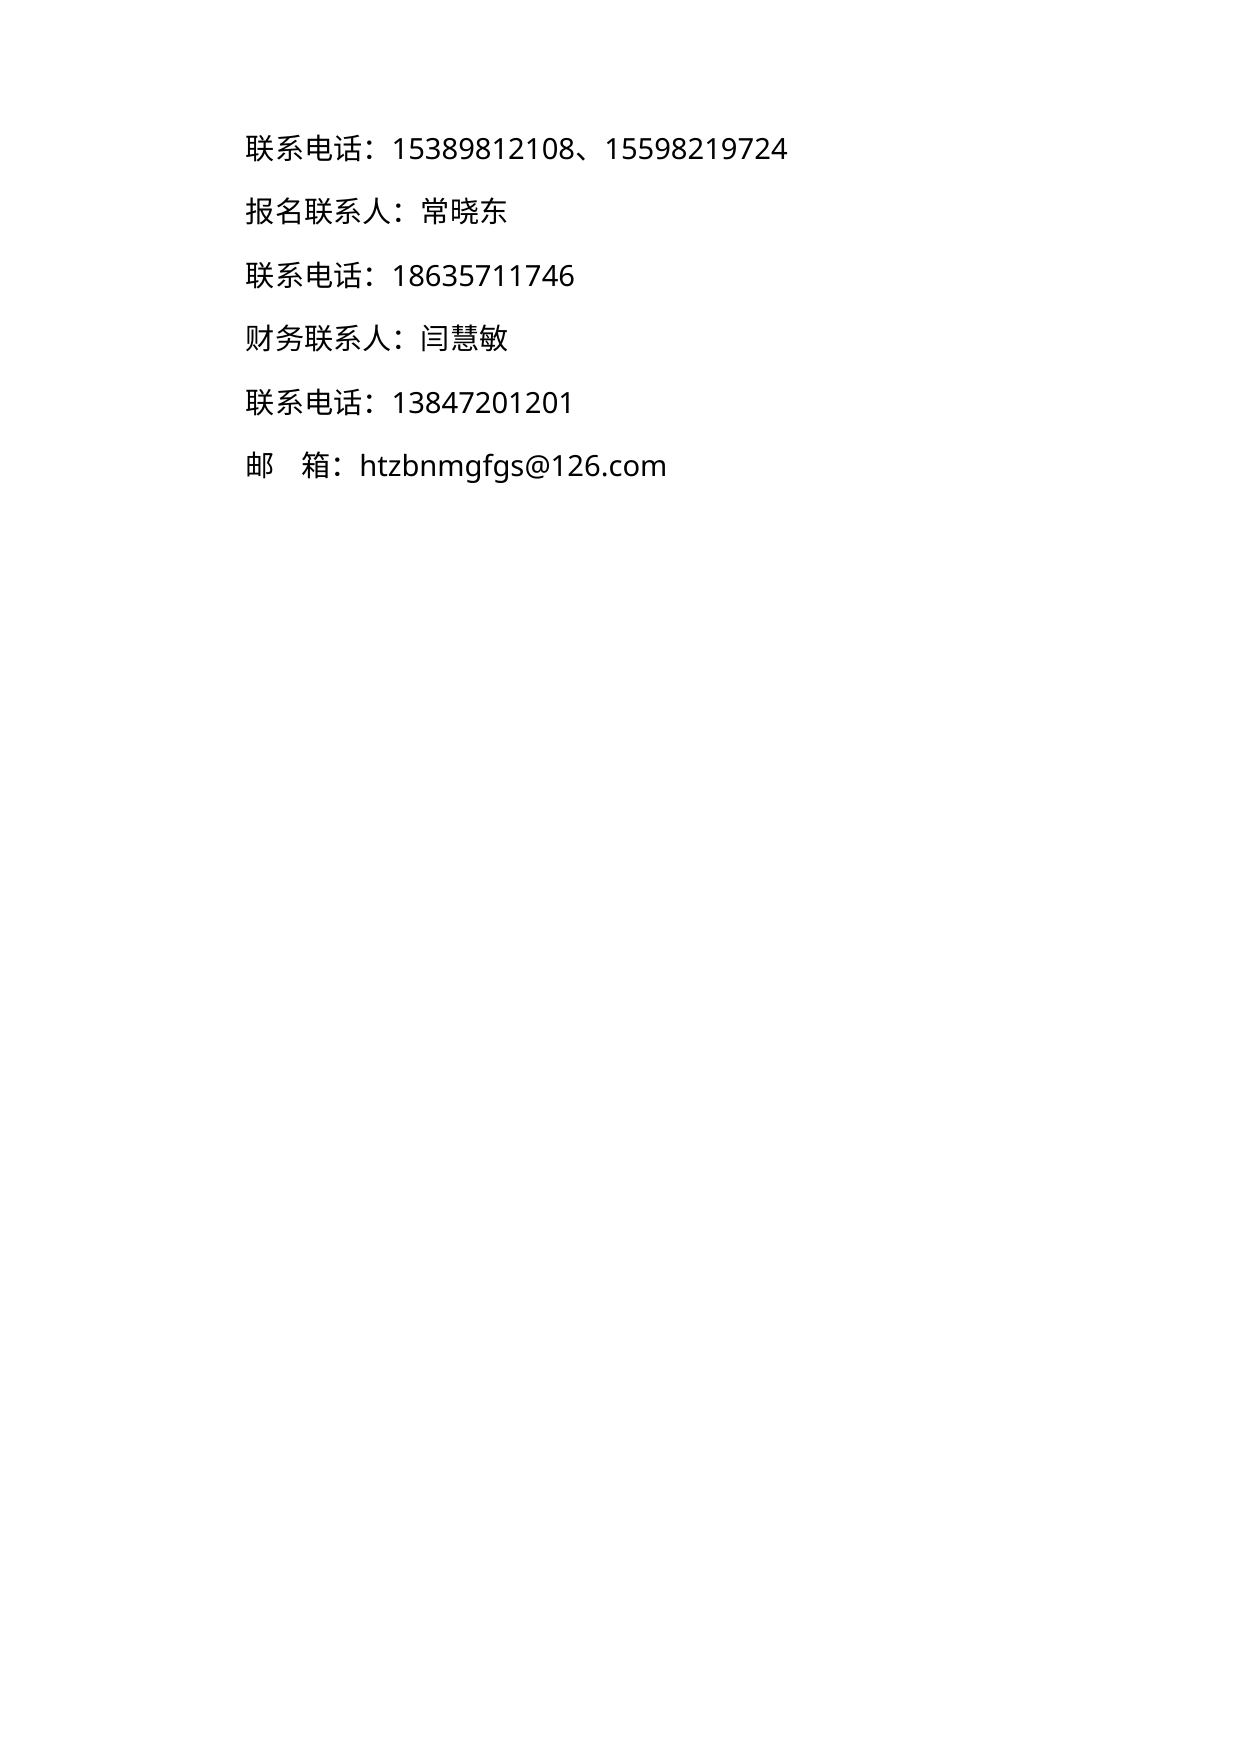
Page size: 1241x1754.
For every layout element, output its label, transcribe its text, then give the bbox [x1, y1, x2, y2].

text 报名联系人：常晓东 [153, 189, 1122, 231]
text 联系电话：15389812108、15598219724 [153, 125, 1122, 168]
text 财务联系人：闫慧敏 [153, 316, 1122, 358]
text 邮 箱：htzbnmgfgs@126.com [153, 443, 1122, 485]
text 联系电话：18635711746 [153, 252, 1122, 295]
text 联系电话：13847201201 [153, 379, 1122, 422]
